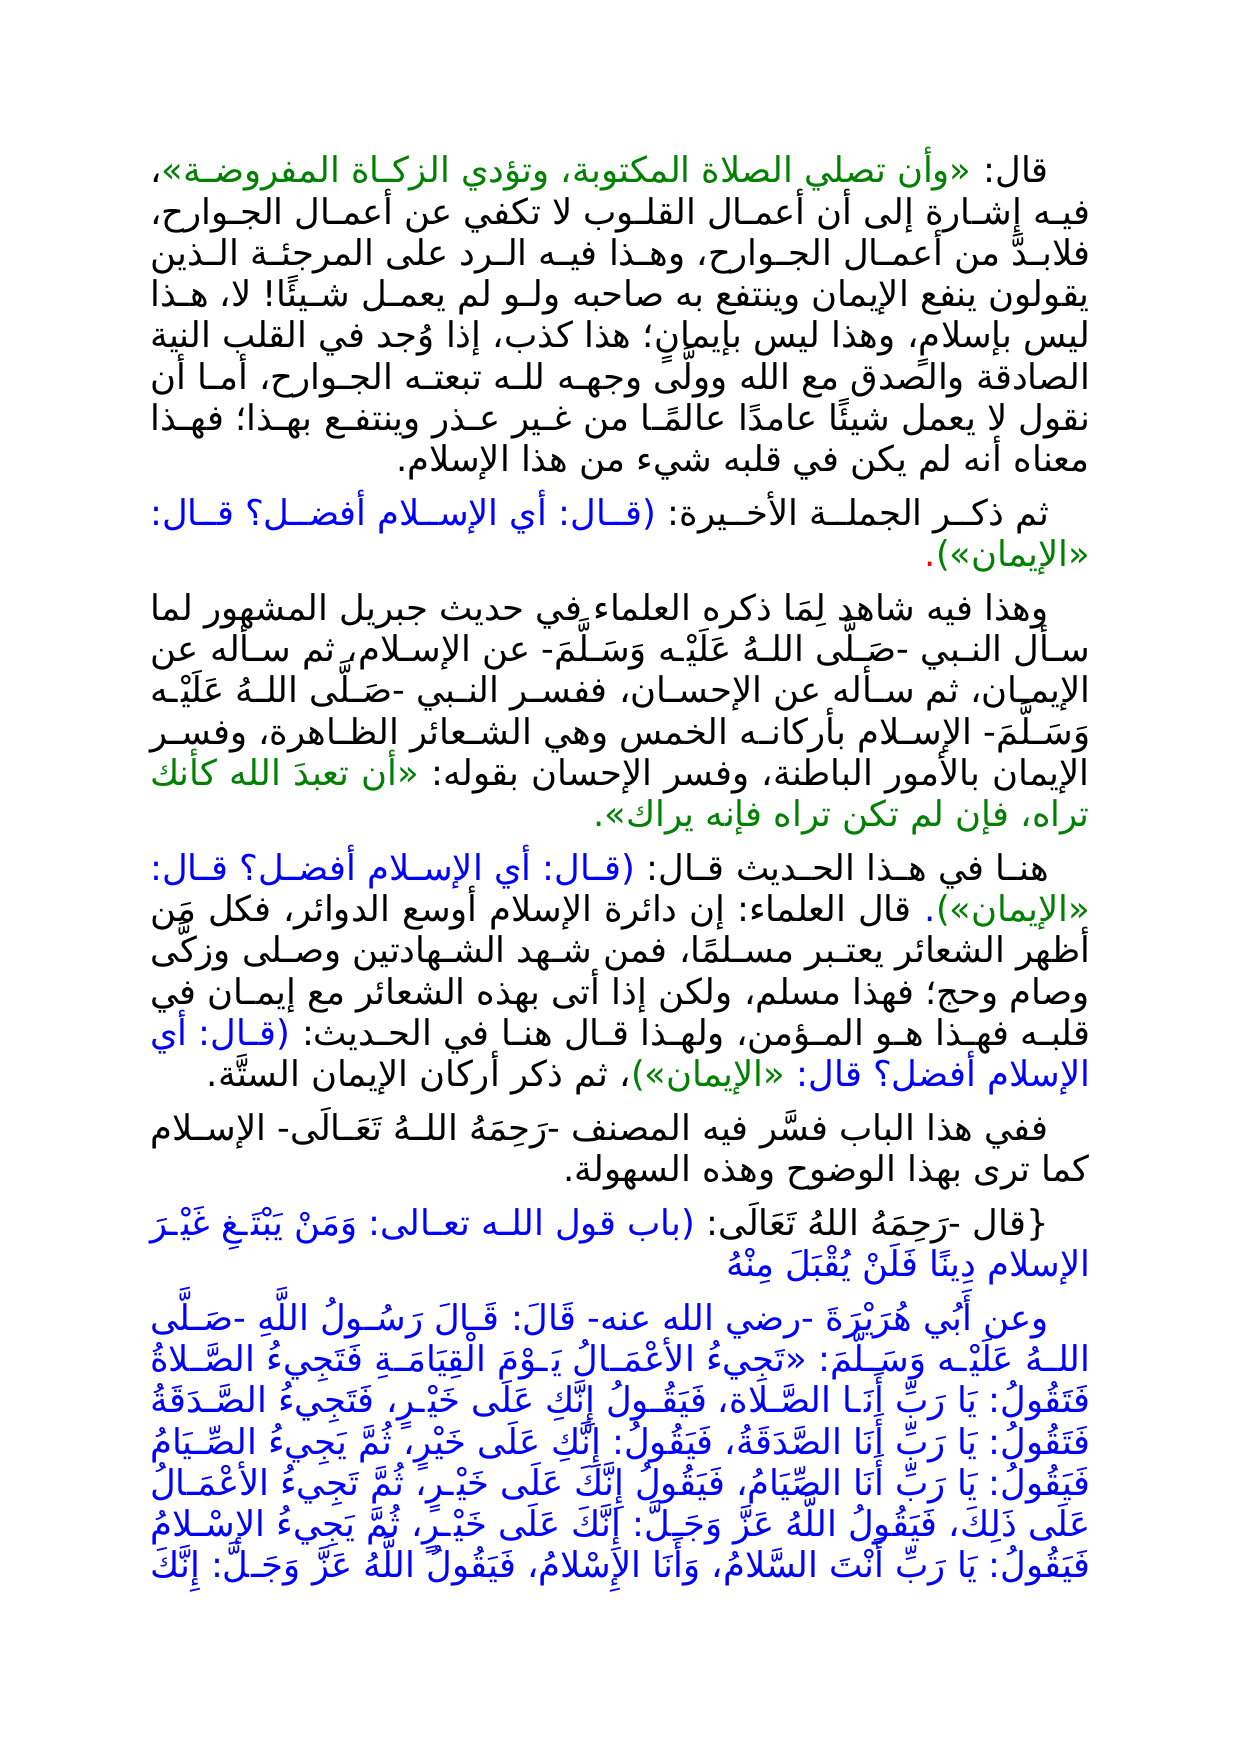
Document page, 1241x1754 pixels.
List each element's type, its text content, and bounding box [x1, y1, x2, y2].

text وهذا فيه شاهد لِمَا ذكره العلماء في حديث جبريل المشهور لما سأل النبي -صَلَّى اللهُ عَلَيْه وَسَلَّمَ- عن الإسلام، ثم سأله عن الإيمان، ثم سأله عن الإحسان، ففسر النبي -صَلَّى اللهُ عَلَيْه وَسَلَّمَ- الإسلام بأركانه الخمس وهي الشعائر الظاهرة، وفسر الإيمان بالأمور الباطنة، وفسر الإحسان بقوله: «أن تعبدَ الله كأنك تراه، فإن لم تكن تراه فإنه يراك». [150, 587, 1090, 835]
text ففي هذا الباب فسَّر فيه المصنف -رَحِمَهُ اللهُ تَعَالَى- الإسلام كما ترى بهذا الوضوح وهذه السهولة. [150, 1107, 1090, 1190]
text هنا في هذا الحديث قال: (قال: أي الإسلام أفضل؟ قال: «الإيمان»). قال العلماء: إن دائرة الإسلام أوسع الدوائر، فكل مَن أظهر الشعائر يعتبر مسلمًا، فمن شهد الشهادتين وصلى وزكَّى وصام وحج؛ فهذا مسلم، ولكن إذا أتى بهذه الشعائر مع إيمان في قلبه فهذا هو المؤمن، ولهذا قال هنا في الحديث: (قال: أي الإسلام أفضل؟ قال: «الإيمان»)، ثم ذكر أركان الإيمان الستَّة. [150, 847, 1090, 1095]
text قال: «وأن تصلي الصلاة المكتوبة، وتؤدي الزكاة المفروضة»، فيه إشارة إلى أن أعمال القلوب لا تكفي عن أعمال الجوارح، فلابدَّ من أعمال الجوارح، وهذا فيه الرد على المرجئة الذين يقولون ينفع الإيمان وينتفع به صاحبه ولو لم يعمل شيئًا! لا، هذا ليس بإسلامٍ، وهذا ليس بإيمانٍ؛ هذا كذب، إذا وُجد في القلب النية الصادقة والصدق مع الله وولَّى وجهه لله تبعته الجوارح، أما أن نقول لا يعمل شيئًا عامدًا عالمًا من غير عذر وينتفع بهذا؛ فهذا معناه أنه لم يكن في قلبه شيء من هذا الإسلام. [150, 150, 1090, 480]
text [150, 1297, 1090, 1586]
text ثم ذكر الجملة الأخيرة: (قال: أي الإسلام أفضل؟ قال: «الإيمان»). [150, 492, 1090, 575]
text {قال -رَحِمَهُ اللهُ تَعَالَى: (باب قول الله تعالى: وَمَنْ يَبْتَغِ غَيْرَ الإسلام دِينًا فَلَنْ يُقْبَلَ مِنْهُ [150, 1202, 1090, 1285]
